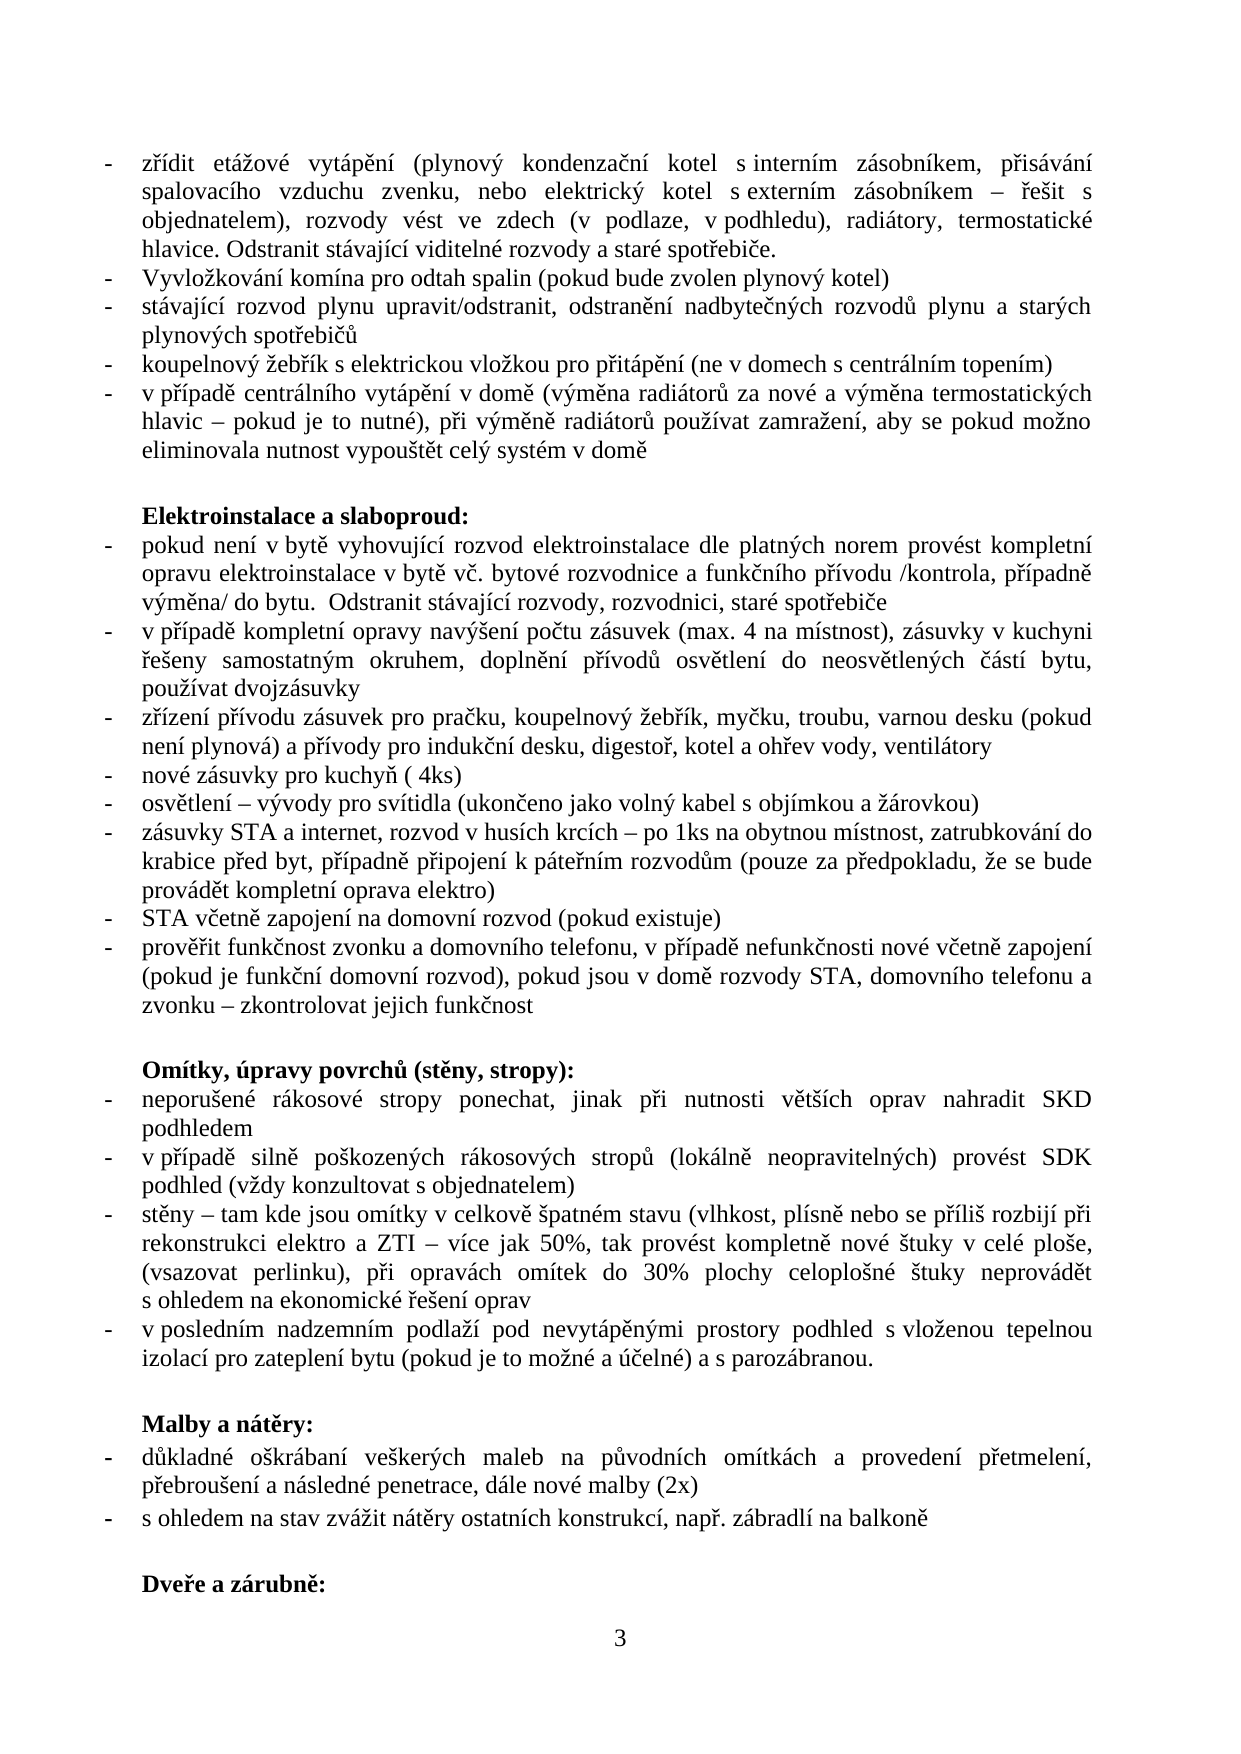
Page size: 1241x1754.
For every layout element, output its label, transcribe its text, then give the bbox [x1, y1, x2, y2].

list v případě silně poškozených rákosových stropů (lokálně neopravitelných) provést SDK podhled (vždy konzultovat s objednatelem) [104, 1142, 1093, 1199]
list Vyvložkování komína pro odtah spalin (pokud bude zvolen plynový kotel) [104, 263, 1093, 291]
list pokud není v bytě vyhovující rozvod elektroinstalace dle platných norem provést kompletní opravu elektroinstalace v bytě vč. bytové rozvodnice a funkčního přívodu /kontrola, případně výměna/ do bytu. Odstranit stávající rozvody, rozvodnici, staré spotřebiče [104, 530, 1093, 616]
list stávající rozvod plynu upravit/odstranit, odstranění nadbytečných rozvodů plynu a starých plynových spotřebičů [104, 291, 1093, 349]
text Dveře a zárubně: [142, 1569, 1093, 1598]
list v případě kompletní opravy navýšení počtu zásuvek (max. 4 na místnost), zásuvky v kuchyni řešeny samostatným okruhem, doplnění přívodů osvětlení do neosvětlených částí bytu, používat dvojzásuvky [104, 616, 1093, 702]
list zřízení přívodu zásuvek pro pračku, koupelnový žebřík, myčku, troubu, varnou desku (pokud není plynová) a přívody pro indukční desku, digestoř, kotel a ohřev vody, ventilátory [104, 702, 1093, 760]
list osvětlení – vývody pro svítidla (ukončeno jako volný kabel s objímkou a žárovkou) [104, 788, 1093, 817]
list v posledním nadzemním podlaží pod nevytápěnými prostory podhled s vloženou tepelnou izolací pro zateplení bytu (pokud je to možné a účelné) a s parozábranou. [104, 1314, 1093, 1372]
list neporušené rákosové stropy ponechat, jinak při nutnosti větších oprav nahradit SKD podhledem [104, 1084, 1093, 1142]
list zřídit etážové vytápění (plynový kondenzační kotel s interním zásobníkem, přisávání spalovacího vzduchu zvenku, nebo elektrický kotel s externím zásobníkem – řešit s objednatelem), rozvody vést ve zdech (v podlaze, v podhledu), radiátory, termostatické hlavice. Odstranit stávající viditelné rozvody a staré spotřebiče. [104, 148, 1093, 263]
text Elektroinstalace a slaboproud: [142, 501, 1093, 530]
list s ohledem na stav zvážit nátěry ostatních konstrukcí, např. zábradlí na balkoně [104, 1503, 1093, 1532]
text Malby a nátěry: [142, 1409, 1093, 1438]
list stěny – tam kde jsou omítky v celkově špatném stavu (vlhkost, plísně nebo se příliš rozbijí při rekonstrukci elektro a ZTI – více jak 50%, tak provést kompletně nové štuky v celé ploše, (vsazovat perlinku), při opravách omítek do 30% plochy celoplošné štuky neprovádět s ohledem na ekonomické řešení oprav [104, 1199, 1093, 1314]
list nové zásuvky pro kuchyň ( 4ks) [104, 760, 1093, 788]
list důkladné oškrábaní veškerých maleb na původních omítkách a provedení přetmelení, přebroušení a následné penetrace, dále nové malby (2x) [104, 1442, 1093, 1499]
list koupelnový žebřík s elektrickou vložkou pro přitápění (ne v domech s centrálním topením) [104, 349, 1093, 378]
list prověřit funkčnost zvonku a domovního telefonu, v případě nefunkčnosti nové včetně zapojení (pokud je funkční domovní rozvod), pokud jsou v domě rozvody STA, domovního telefonu a zvonku – zkontrolovat jejich funkčnost [104, 932, 1093, 1018]
list zásuvky STA a internet, rozvod v husích krcích – po 1ks na obytnou místnost, zatrubkování do krabice před byt, případně připojení k páteřním rozvodům (pouze za předpokladu, že se bude provádět kompletní oprava elektro) [104, 817, 1093, 903]
list STA včetně zapojení na domovní rozvod (pokud existuje) [104, 903, 1093, 932]
list v případě centrálního vytápění v domě (výměna radiátorů za nové a výměna termostatických hlavic – pokud je to nutné), při výměně radiátorů používat zamražení, aby se pokud možno eliminovala nutnost vypouštět celý systém v domě [104, 378, 1093, 464]
text Omítky, úpravy povrchů (stěny, stropy): [142, 1056, 1093, 1084]
